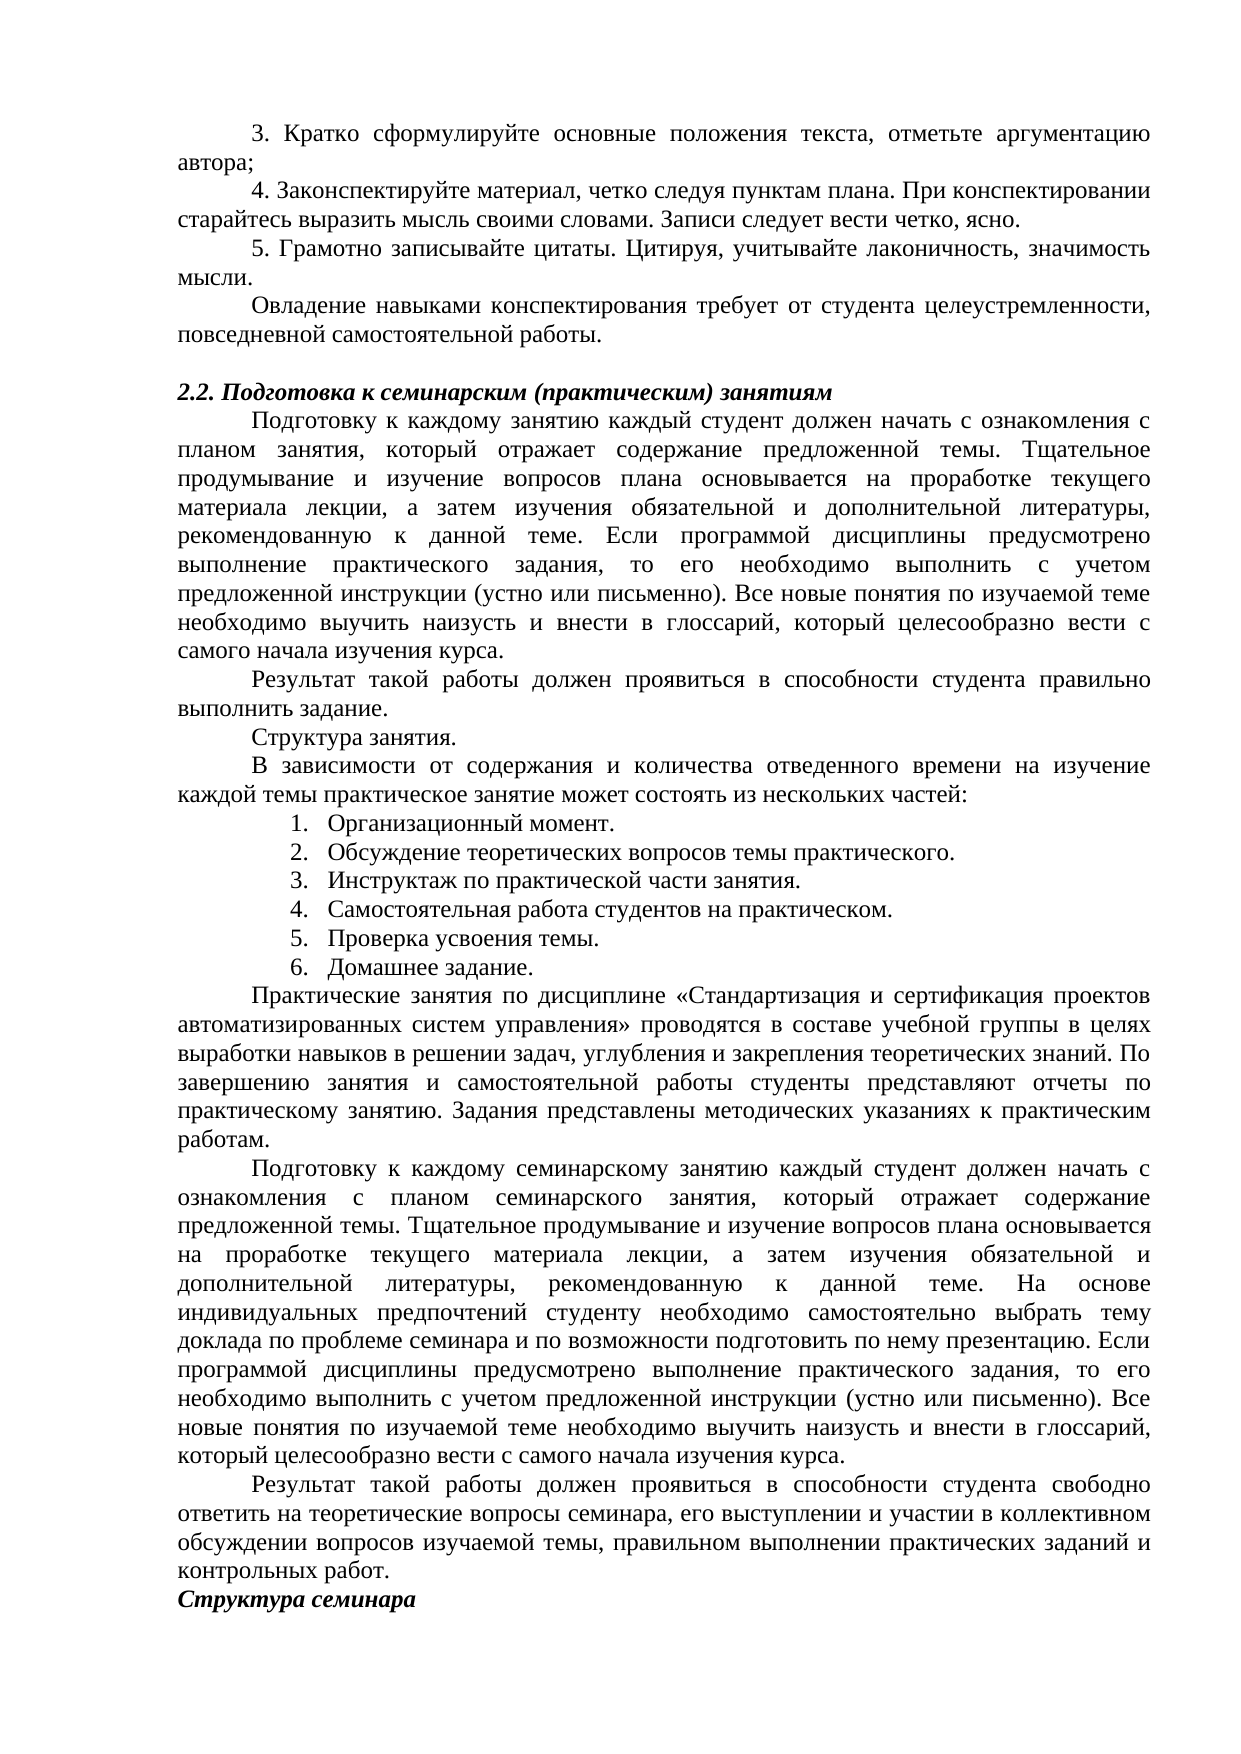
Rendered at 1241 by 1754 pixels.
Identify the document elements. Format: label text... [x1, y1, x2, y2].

list Инструктаж по практической части занятия. [290, 866, 1152, 894]
text Результат такой работы должен проявиться в способности студента правильно выполнить задание. [177, 664, 1152, 722]
text 4. Законспектируйте материал, четко следуя пунктам плана. При конспектировании старайтесь выразить мысль своими словами. Записи следует вести четко, ясно. [177, 176, 1152, 233]
list Организационный момент. [290, 808, 1152, 837]
text Структура занятия. [177, 722, 1152, 751]
text Результат такой работы должен проявиться в способности студента свободно ответить на теоретические вопросы семинара, его выступлении и участии в коллективном обсуждении вопросов изучаемой темы, правильном выполнении практических заданий и контрольных работ. [177, 1469, 1152, 1584]
text Подготовку к каждому занятию каждый студент должен начать с ознакомления с планом занятия, который отражает содержание предложенной темы. Тщательное продумывание и изучение вопросов плана основывается на проработке текущего материала лекции, а затем изучения обязательной и дополнительной литературы, рекомендованную к данной теме. Если программой дисциплины предусмотрено выполнение практического задания, то его необходимо выполнить с учетом предложенной инструкции (устно или письменно). Все новые понятия по изучаемой теме необходимо выучить наизусть и внести в глоссарий, который целесообразно вести с самого начала изучения курса. [177, 406, 1152, 664]
list Обсуждение теоретических вопросов темы практического. [290, 837, 1152, 866]
text 5. Грамотно записывайте цитаты. Цитируя, учитывайте лаконичность, значимость мысли. [177, 233, 1152, 291]
text 2.2. Подготовка к семинарским (практическим) занятиям [177, 377, 1152, 406]
list Проверка усвоения темы. [290, 923, 1152, 952]
text 3. Кратко сформулируйте основные положения текста, отметьте аргументацию автора; [177, 118, 1152, 176]
text Структура семинара [177, 1584, 1152, 1613]
list Самостоятельная работа студентов на практическом. [290, 894, 1152, 923]
text Подготовку к каждому семинарскому занятию каждый студент должен начать с ознакомления с планом семинарского занятия, который отражает содержание предложенной темы. Тщательное продумывание и изучение вопросов плана основывается на проработке текущего материала лекции, а затем изучения обязательной и дополнительной литературы, рекомендованную к данной теме. На основе индивидуальных предпочтений студенту необходимо самостоятельно выбрать тему доклада по проблеме семинара и по возможности подготовить по нему презентацию. Если программой дисциплины предусмотрено выполнение практического задания, то его необходимо выполнить с учетом предложенной инструкции (устно или письменно). Все новые понятия по изучаемой теме необходимо выучить наизусть и внести в глоссарий, который целесообразно вести с самого начала изучения курса. [177, 1153, 1152, 1469]
text В зависимости от содержания и количества отведенного времени на изучение каждой темы практическое занятие может состоять из нескольких частей: [177, 751, 1152, 808]
list Домашнее задание. [290, 952, 1152, 981]
text Практические занятия по дисциплине «Стандартизация и сертификация проектов автоматизированных систем управления» проводятся в составе учебной группы в целях выработки навыков в решении задач, углубления и закрепления теоретических знаний. По завершению занятия и самостоятельной работы студенты представляют отчеты по практическому занятию. Задания представлены методических указаниях к практическим работам. [177, 981, 1152, 1153]
text Овладение навыками конспектирования требует от студента целеустремленности, повседневной самостоятельной работы. [177, 291, 1152, 348]
